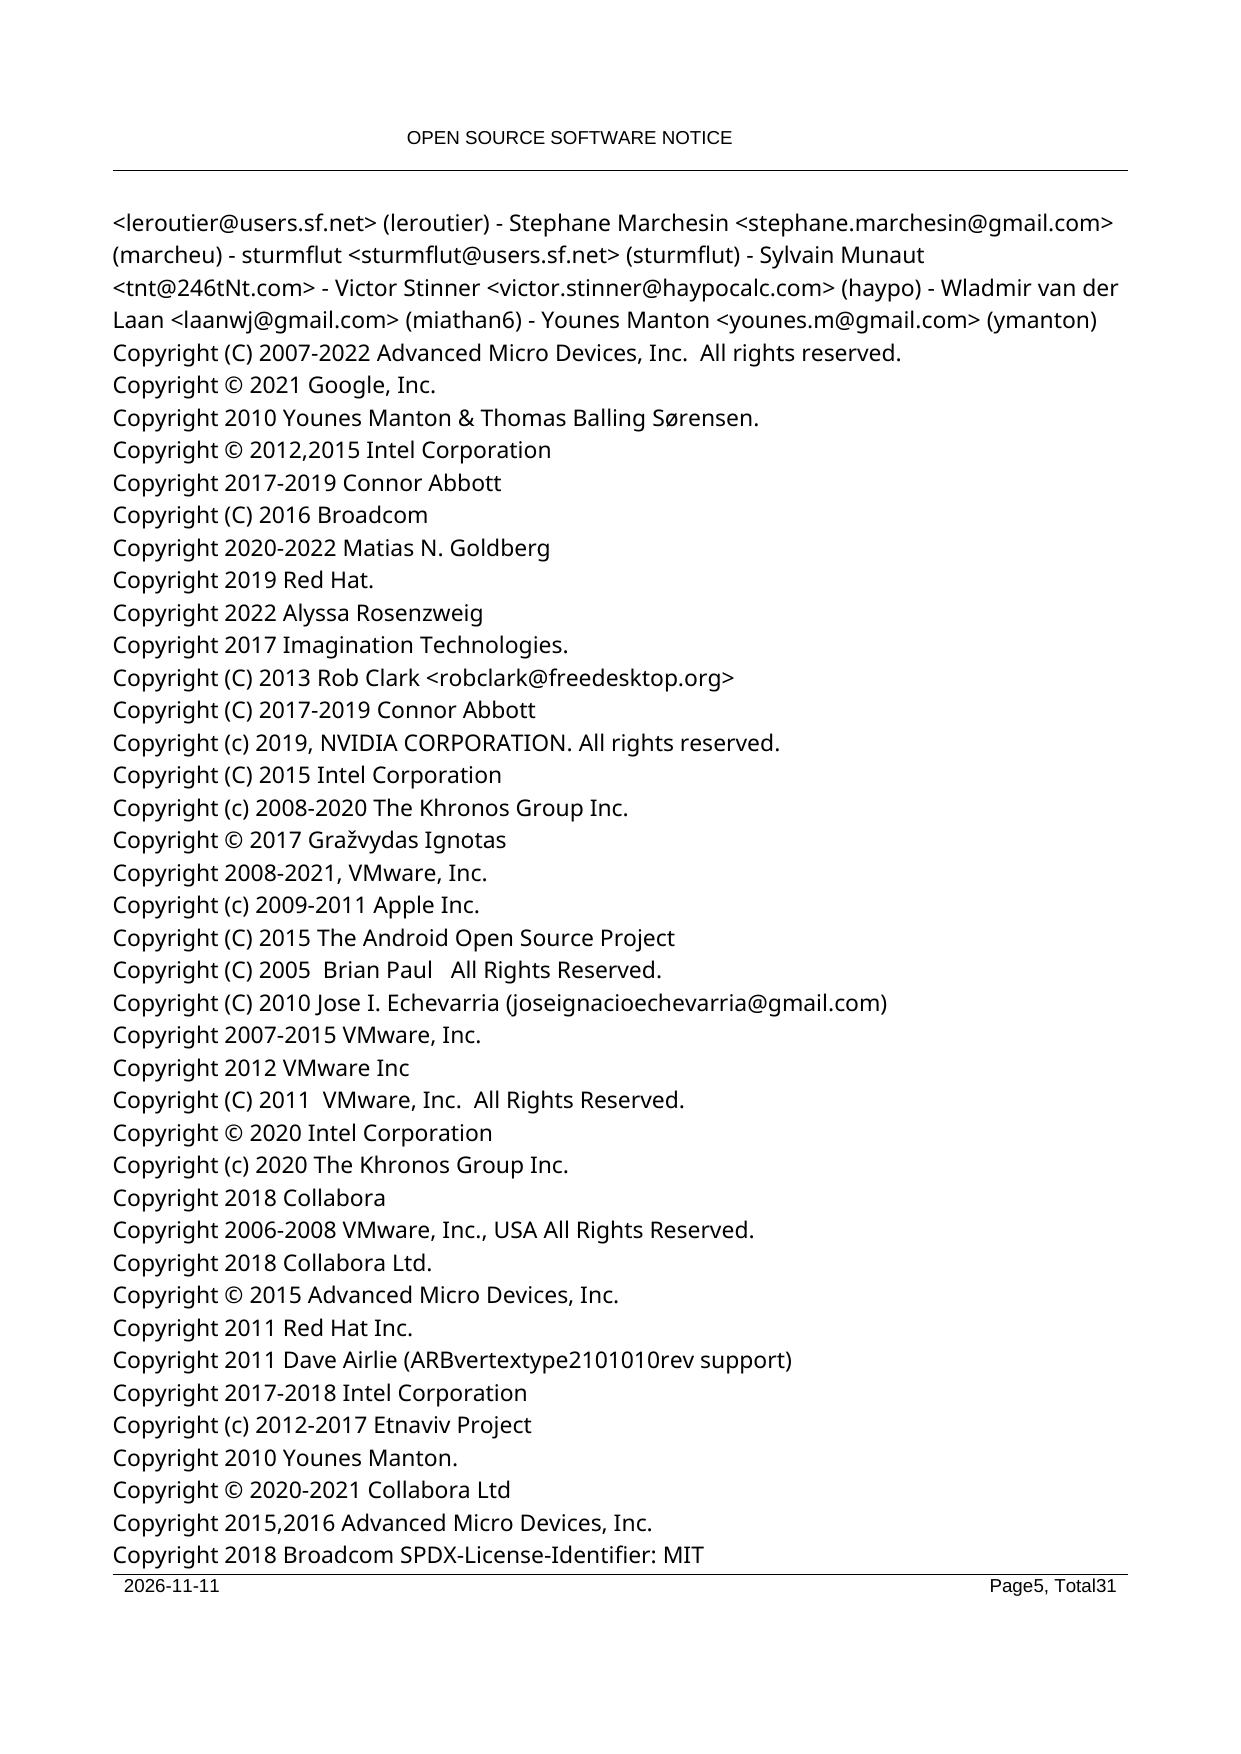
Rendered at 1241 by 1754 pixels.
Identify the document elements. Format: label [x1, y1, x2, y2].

text [112, 206, 1128, 1571]
